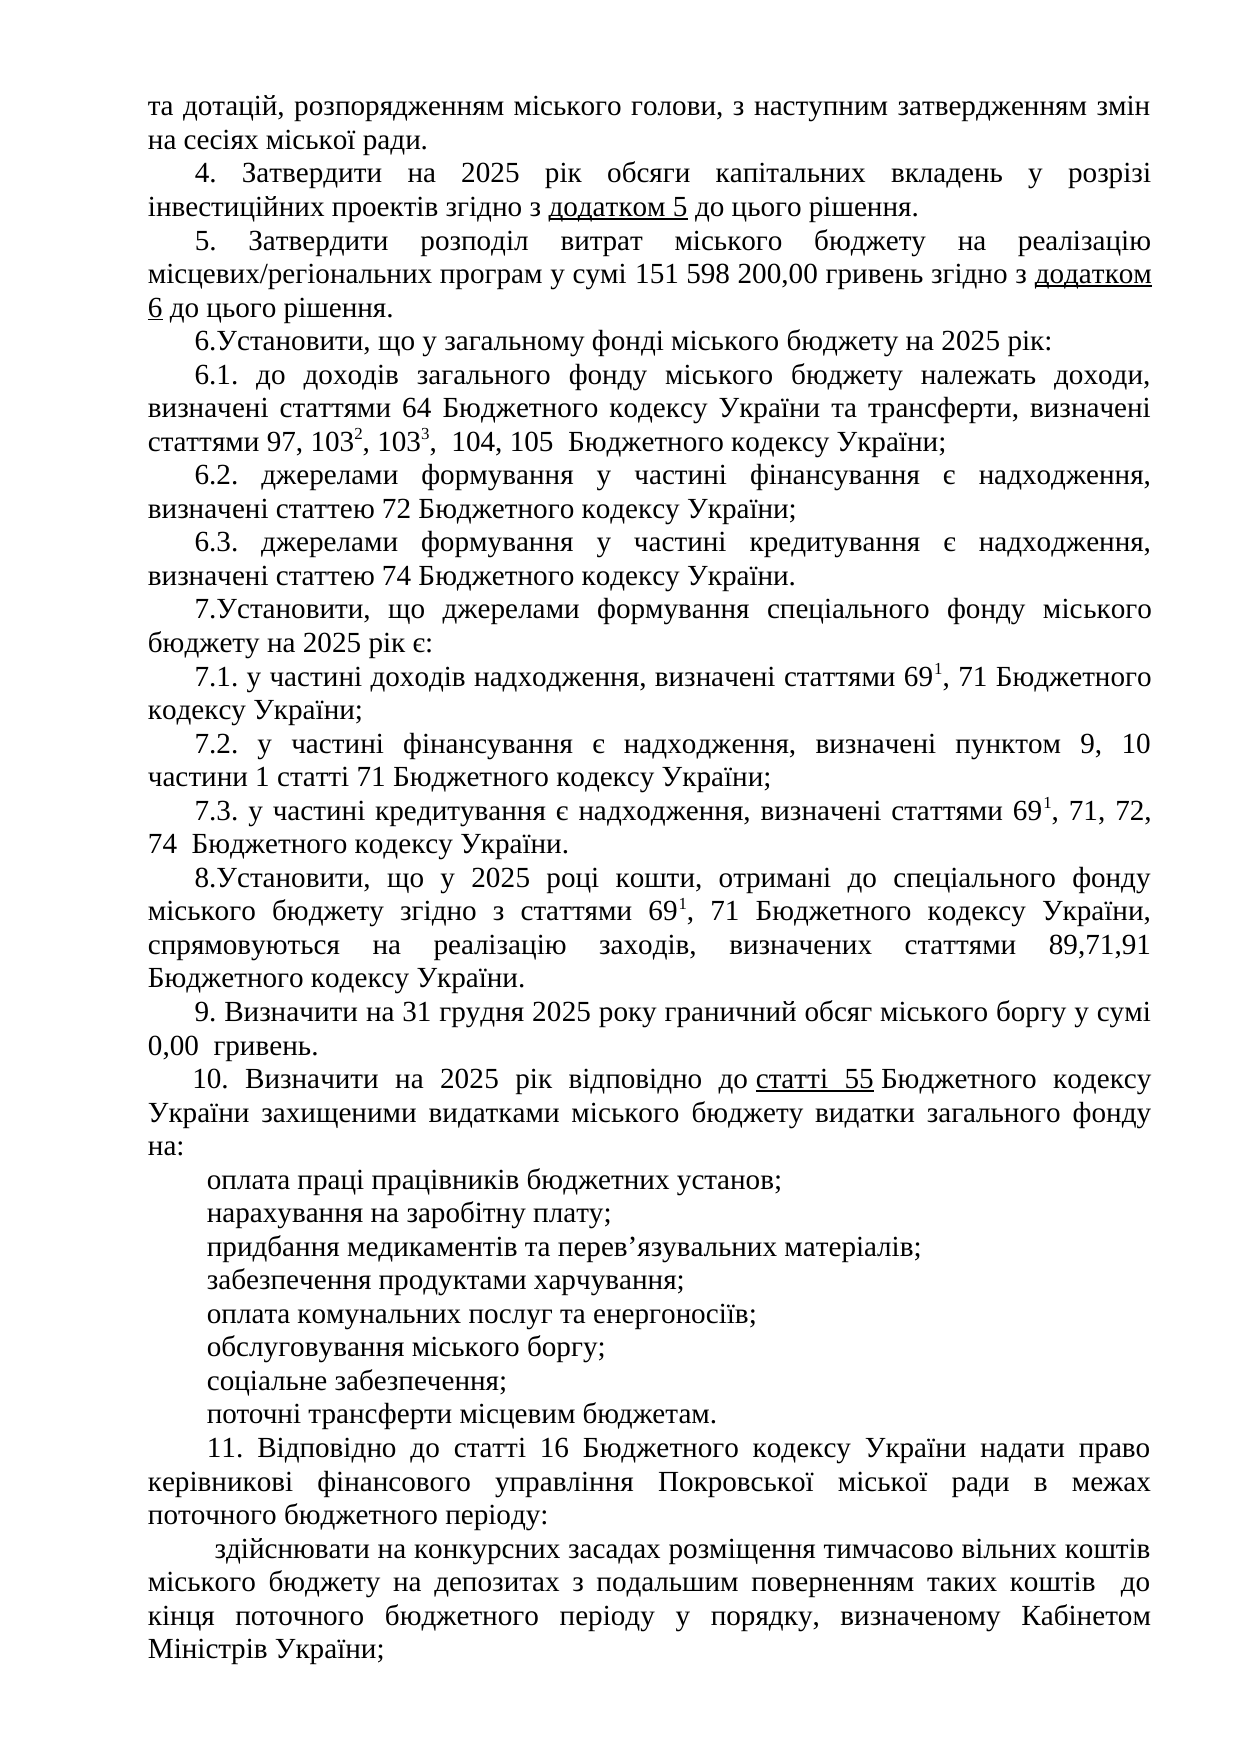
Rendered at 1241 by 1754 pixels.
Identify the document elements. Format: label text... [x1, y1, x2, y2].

text 5. Затвердити розподіл витрат міського бюджету на реалізацію місцевих/регіональних програм у сумі 151 598 200,00 гривень згідно з додатком 6 до цього рішення. [148, 223, 1152, 323]
text поточні трансферти місцевим бюджетам. [148, 1397, 1152, 1430]
text 7.Установити, що джерелами формування спеціального фонду міського бюджету на 2025 рік є: [148, 592, 1152, 659]
text 9. Визначити на 31 грудня 2025 року граничний обсяг міського боргу у сумі 0,00 гривень. [148, 994, 1152, 1061]
text обслуговування міського боргу; [148, 1329, 1152, 1363]
text 6.1. до доходів загального фонду міського бюджету належать доходи, визначені статтями 64 Бюджетного кодексу України та трансферти, визначені статтями 97, 1032, 1033, 104, 105 Бюджетного кодексу України; [148, 357, 1152, 457]
text 7.3. у частині кредитування є надходження, визначені статтями 691, 71, 72, 74 Бюджетного кодексу України. [148, 793, 1152, 860]
text 6.3. джерелами формування у частині кредитування є надходження, визначені статтею 74 Бюджетного кодексу України. [148, 524, 1152, 592]
text 6.2. джерелами формування у частині фінансування є надходження, визначені статтею 72 Бюджетного кодексу України; [148, 457, 1152, 524]
text оплата праці працівників бюджетних установ; [148, 1162, 1152, 1195]
text 11. Відповідно до статті 16 Бюджетного кодексу України надати право керівникові фінансового управління Покровської міської ради в межах поточного бюджетного періоду: [148, 1430, 1152, 1531]
text 7.1. у частині доходів надходження, визначені статтями 691, 71 Бюджетного кодексу України; [148, 659, 1152, 726]
text нарахування на заробітну плату; [148, 1195, 1152, 1229]
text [148, 88, 1152, 156]
text 6.Установити, що у загальному фонді міського бюджету на 2025 рік: [148, 323, 1152, 357]
text 7.2. у частині фінансування є надходження, визначені пунктом 9, 10 частини 1 статті 71 Бюджетного кодексу України; [148, 726, 1152, 793]
text 4. Затвердити на 2025 рік обсяги капітальних вкладень у розрізі інвестиційних проектів згідно з додатком 5 до цього рішення. [148, 156, 1152, 223]
text придбання медикаментів та перев’язувальних матеріалів; [148, 1229, 1152, 1262]
text забезпечення продуктами харчування; [148, 1262, 1152, 1296]
text 10. Визначити на 2025 рік відповідно до статті 55 Бюджетного кодексу України захищеними видатками міського бюджету видатки загального фонду на: [148, 1061, 1152, 1162]
text здійснювати на конкурсних засадах розміщення тимчасово вільних коштів міського бюджету на депозитах з подальшим поверненням таких коштів до кінця поточного бюджетного періоду у порядку, визначеному Кабінетом Міністрів України; [148, 1531, 1152, 1665]
text оплата комунальних послуг та енергоносіїв; [148, 1296, 1152, 1329]
text 8.Установити, що у 2025 році кошти, отримані до спеціального фонду міського бюджету згідно з статтями 691, 71 Бюджетного кодексу України, спрямовуються на реалізацію заходів, визначених статтями 89,71,91 Бюджетного кодексу України. [148, 860, 1152, 994]
text соціальне забезпечення; [148, 1363, 1152, 1397]
